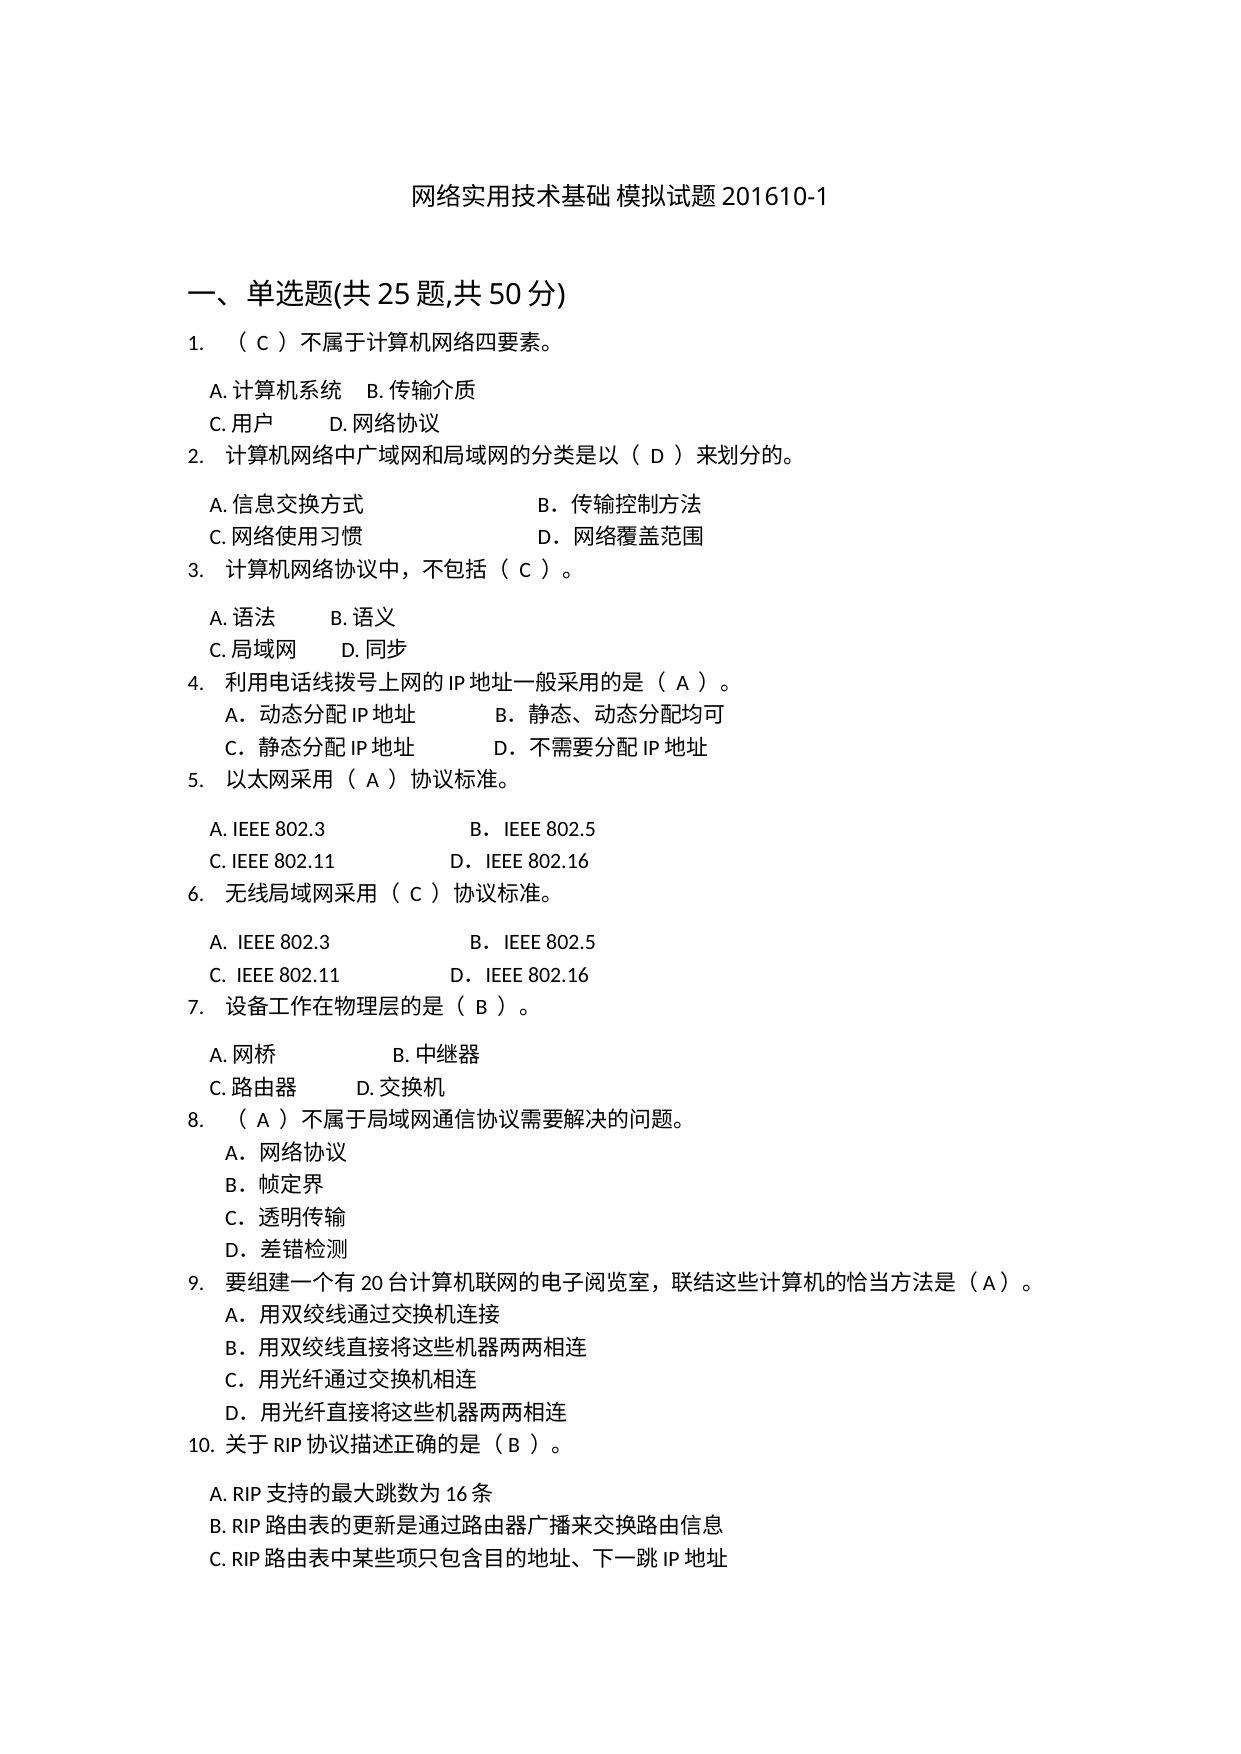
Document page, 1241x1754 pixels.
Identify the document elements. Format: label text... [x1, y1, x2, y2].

text A. 计算机系统 B. 传输介质 [187, 373, 1053, 405]
text A. IEEE 802.3 B．IEEE 802.5 [187, 924, 1053, 956]
text B．帧定界 [225, 1167, 1053, 1199]
list 计算机网络协议中，不包括（ C ）。 [187, 551, 1053, 584]
text A. RIP支持的最大跳数为16条 [187, 1475, 1053, 1508]
list 要组建一个有20台计算机联网的电子阅览室，联结这些计算机的恰当方法是（ A ）。 [187, 1264, 1053, 1297]
text C. IEEE 802.11 D．IEEE 802.16 [187, 843, 1053, 875]
text C. 路由器 D. 交换机 [187, 1069, 1053, 1102]
text C. 用户 D. 网络协议 [187, 405, 1053, 438]
text B．用双绞线直接将这些机器两两相连 [225, 1329, 1053, 1362]
list 设备工作在物理层的是（ B ）。 [187, 989, 1053, 1021]
text A. IEEE 802.3 B．IEEE 802.5 [187, 810, 1053, 843]
list （ A ）不属于局域网通信协议需要解决的问题。 [187, 1102, 1053, 1134]
text B. RIP路由表的更新是通过路由器广播来交换路由信息 [187, 1508, 1053, 1540]
list （ C ）不属于计算机网络四要素。 [187, 324, 1053, 357]
list 以太网采用（ A ）协议标准。 [187, 762, 1053, 794]
text C. 网络使用习惯 D．网络覆盖范围 [187, 519, 1053, 551]
list 无线局域网采用（ C ）协议标准。 [187, 875, 1053, 908]
text C. IEEE 802.11 D．IEEE 802.16 [187, 956, 1053, 989]
text C. 局域网 D. 同步 [187, 632, 1053, 664]
list 利用电话线拨号上网的IP地址一般采用的是（ A ）。 [187, 664, 1053, 697]
text A．用双绞线通过交换机连接 [225, 1297, 1053, 1329]
text D．用光纤直接将这些机器两两相连 [225, 1394, 1053, 1427]
text 网络实用技术基础 模拟试题201610-1 [187, 162, 1053, 227]
text C．用光纤通过交换机相连 [225, 1362, 1053, 1394]
text A. 信息交换方式 B．传输控制方法 [187, 486, 1053, 519]
text C．透明传输 [225, 1199, 1053, 1232]
text A. 网桥 B. 中继器 [187, 1037, 1053, 1069]
text 一、单选题(共25题,共50分) [187, 259, 1053, 324]
list 关于RIP协议描述正确的是（ B ）。 [187, 1427, 1053, 1459]
text C. RIP路由表中某些项只包含目的地址、下一跳IP地址 [187, 1540, 1053, 1573]
text A. 语法 B. 语义 [187, 599, 1053, 632]
text A．动态分配IP地址 B．静态、动态分配均可 [225, 697, 1053, 729]
text C．静态分配IP地址 D．不需要分配IP地址 [225, 729, 1053, 762]
text A．网络协议 [225, 1134, 1053, 1167]
list 计算机网络中广域网和局域网的分类是以（ D ）来划分的。 [187, 438, 1053, 470]
text D．差错检测 [225, 1232, 1053, 1264]
